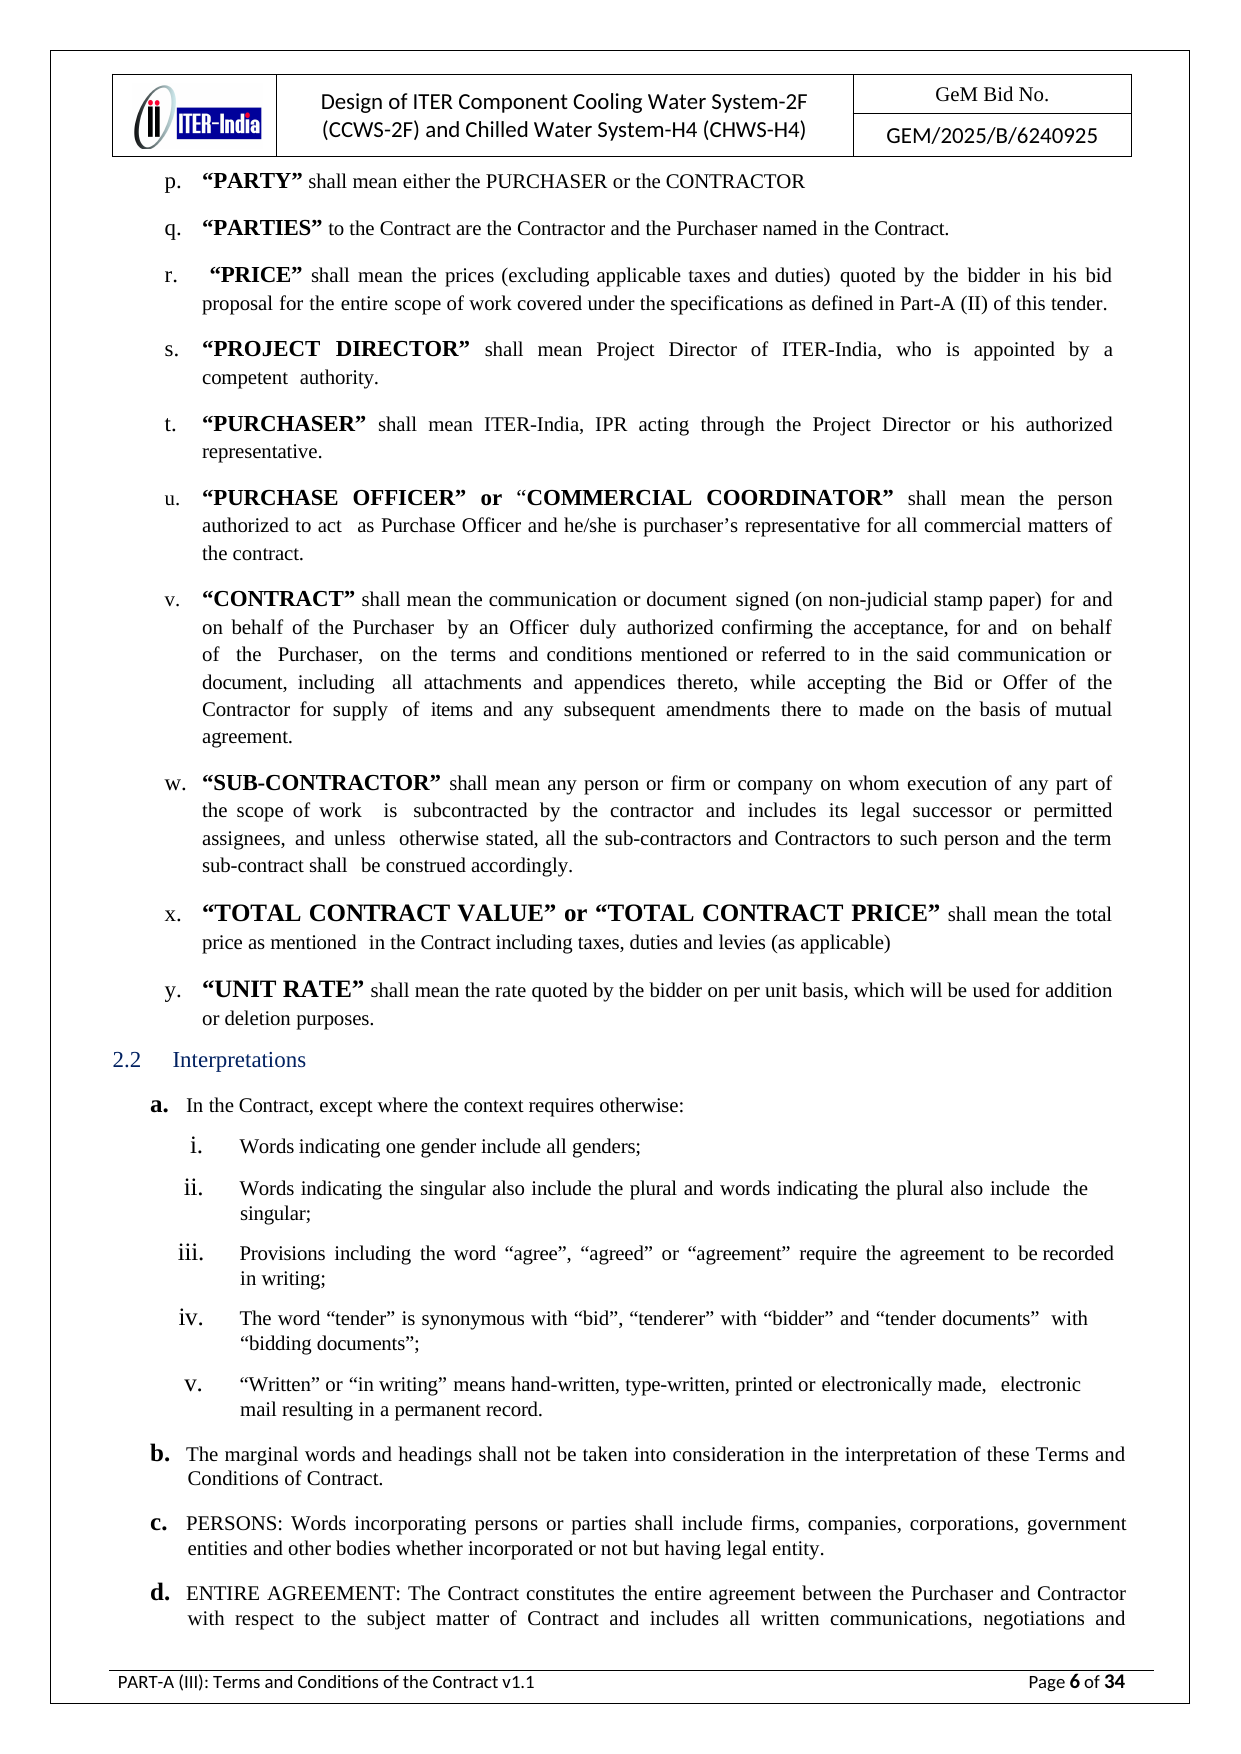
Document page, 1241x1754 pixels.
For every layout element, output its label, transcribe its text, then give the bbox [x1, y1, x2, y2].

list “Written” or “in writing” means hand-written, type-written, printed or electronically made, electronic mail resulting in a permanent record. [184, 1368, 1113, 1421]
list “SUB-CONTRACTOR” shall mean any person or firm or company on whom execution of any part of the scope of work is subcontracted by the contractor and includes its legal successor or permitted assignees, and unless otherwise stated, all the sub-contractors and Contractors to such person and the term sub-contract shall be construed accordingly. [164, 769, 1113, 877]
list In the Contract, except where the context requires otherwise: [150, 1089, 1128, 1118]
list “PURCHASER” shall mean ITER-India, IPR acting through the Project Director or his authorized representative. [164, 409, 1113, 463]
list Words indicating the singular also include the plural and words indicating the plural also include the singular; [184, 1172, 1113, 1225]
list Provisions including the word “agree”, “agreed” or “agreement” require the agreement to be recorded in writing; [178, 1237, 1128, 1290]
list PERSONS: Words incorporating persons or parties shall include firms, companies, corporations, government entities and other bodies whether incorporated or not but having legal entity. [150, 1507, 1128, 1560]
list “PROJECT DIRECTOR” shall mean Project Director of ITER-India, who is appointed by a competent authority. [164, 336, 1113, 389]
subtitle Interpretations [112, 1046, 1128, 1072]
list Words indicating one gender include all genders; [190, 1131, 1128, 1159]
list “PARTY” shall mean either the PURCHASER or the CONTRACTOR [164, 167, 1113, 194]
list “PURCHASE OFFICER” or “COMMERCIAL COORDINATOR” shall mean the person authorized to act as Purchase Officer and he/she is purchaser’s representative for all commercial matters of the contract. [164, 484, 1113, 565]
list “PARTIES” to the Contract are the Contractor and the Purchaser named in the Contract. [164, 214, 1113, 241]
list The word “tender” is synonymous with “bid”, “tenderer” with “bidder” and “tender documents” with “bidding documents”; [178, 1302, 1113, 1355]
list “UNIT RATE” shall mean the rate quoted by the bidder on per unit basis, which will be used for addition or deletion purposes. [164, 974, 1113, 1030]
list “CONTRACT” shall mean the communication or document signed (on non-judicial stamp paper) for and on behalf of the Purchaser by an Officer duly authorized confirming the acceptance, for and on behalf of the Purchaser, on the terms and conditions mentioned or referred to in the said communication or document, including all attachments and appendices thereto, while accepting the Bid or Offer of the Contractor for supply of items and any subsequent amendments there to made on the basis of mutual agreement. [164, 585, 1113, 748]
list “PRICE” shall mean the prices (excluding applicable taxes and duties) quoted by the bidder in his bid proposal for the entire scope of work covered under the specifications as defined in Part-A (II) of this tender. [164, 261, 1113, 315]
list The marginal words and headings shall not be taken into consideration in the interpretation of these Terms and Conditions of Contract. [150, 1438, 1128, 1490]
list “TOTAL CONTRACT VALUE” or “TOTAL CONTRACT PRICE” shall mean the total price as mentioned in the Contract including taxes, duties and levies (as applicable) [164, 898, 1113, 954]
picture [132, 83, 263, 149]
